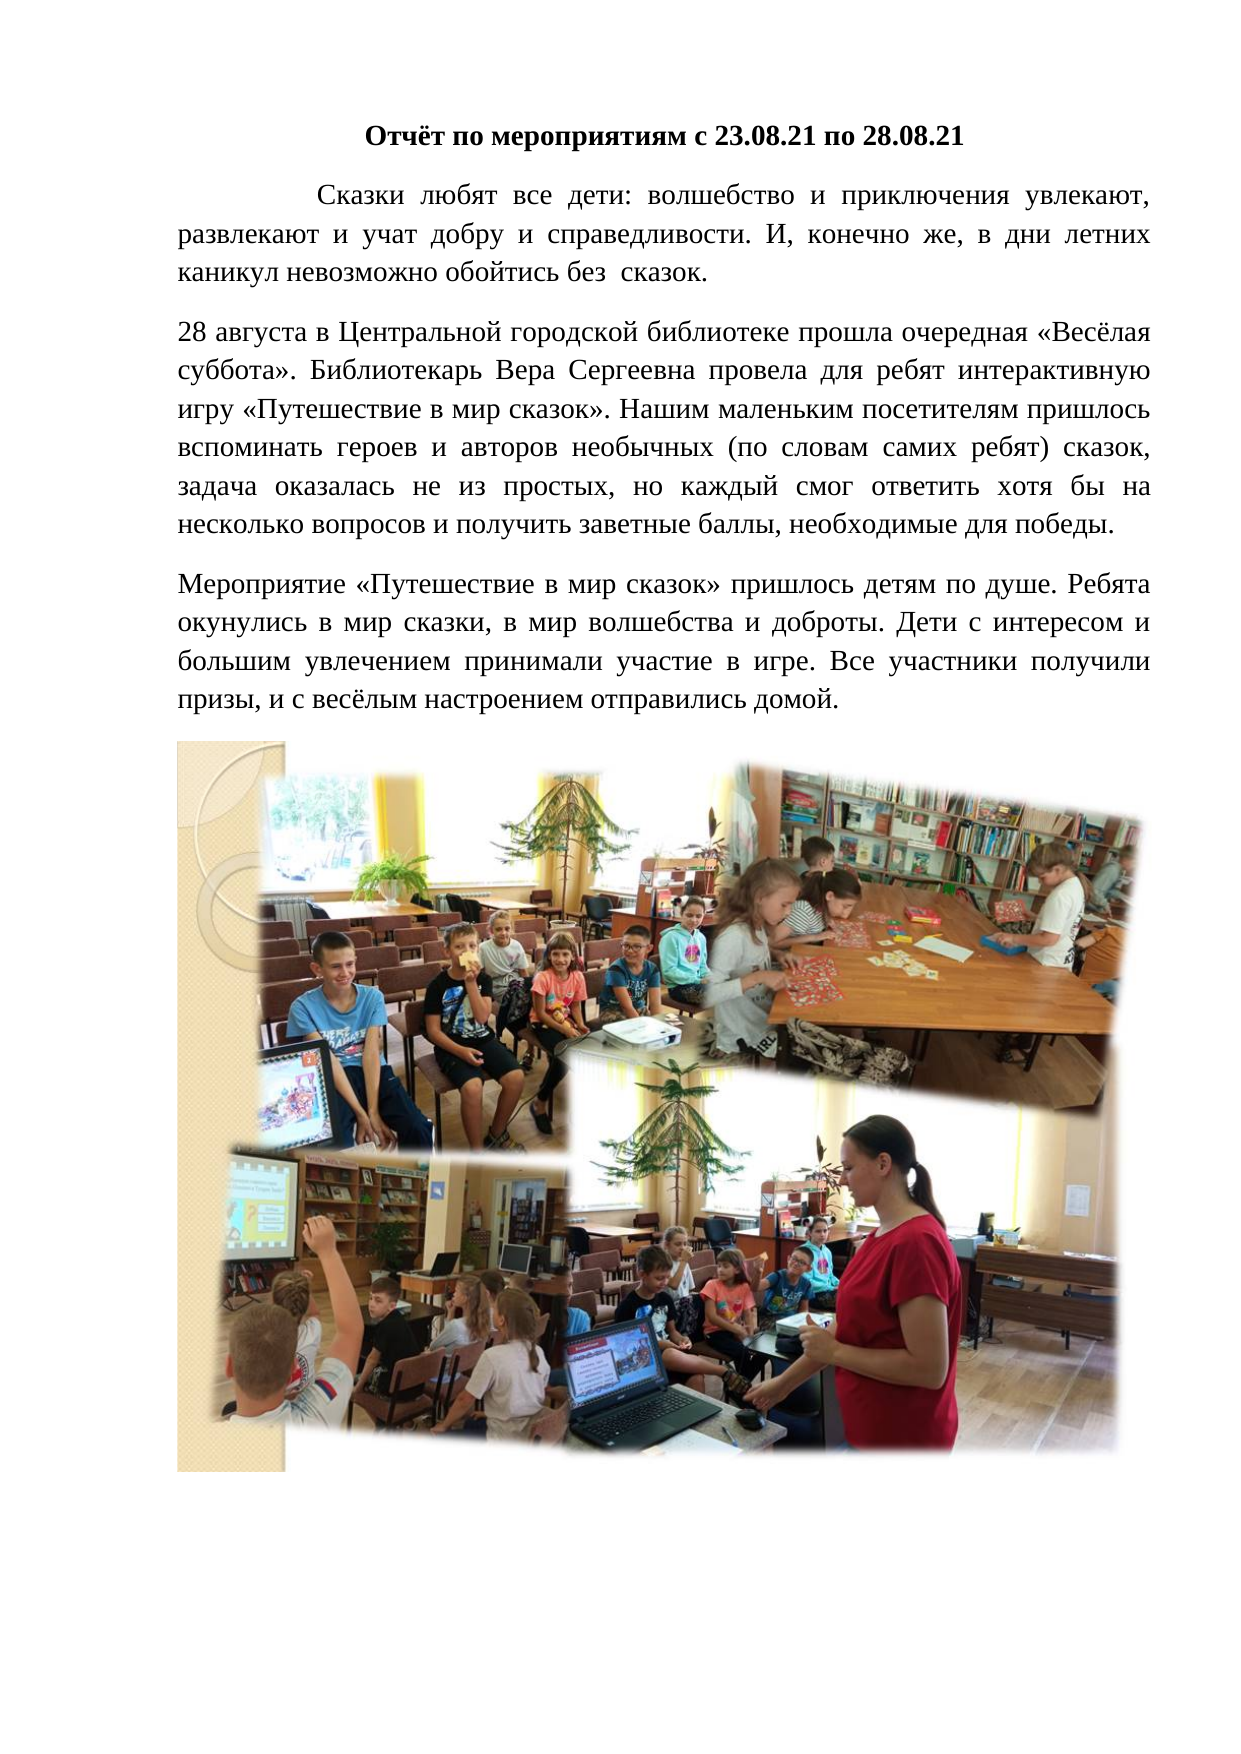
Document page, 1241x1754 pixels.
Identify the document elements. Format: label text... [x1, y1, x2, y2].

text Мероприятие «Путешествие в мир сказок» пришлось детям по душе. Ребята окунулись в мир сказки, в мир волшебства и доброты. Дети с интересом и большим увлечением принимали участие в игре. Все участники получили призы, и с весёлым настроением отправились домой. [177, 566, 1152, 715]
text Отчёт по мероприятиям с 23.08.21 по 28.08.21 [177, 118, 1152, 152]
text Сказки любят все дети: волшебство и приключения увлекают, развлекают и учат добру и справедливости. И, конечно же, в дни летних каникул невозможно обойтись без сказок. [177, 177, 1152, 288]
picture [177, 741, 1152, 1472]
text 28 августа в Центральной городской библиотеке прошла очередная «Весёлая суббота». Библиотекарь Вера Сергеевна провела для ребят интерактивную игру «Путешествие в мир сказок». Нашим маленьким посетителям пришлось вспоминать героев и авторов необычных (по словам самих ребят) сказок, задача оказалась не из простых, но каждый смог ответить хотя бы на несколько вопросов и получить заветные баллы, необходимые для победы. [177, 314, 1152, 540]
